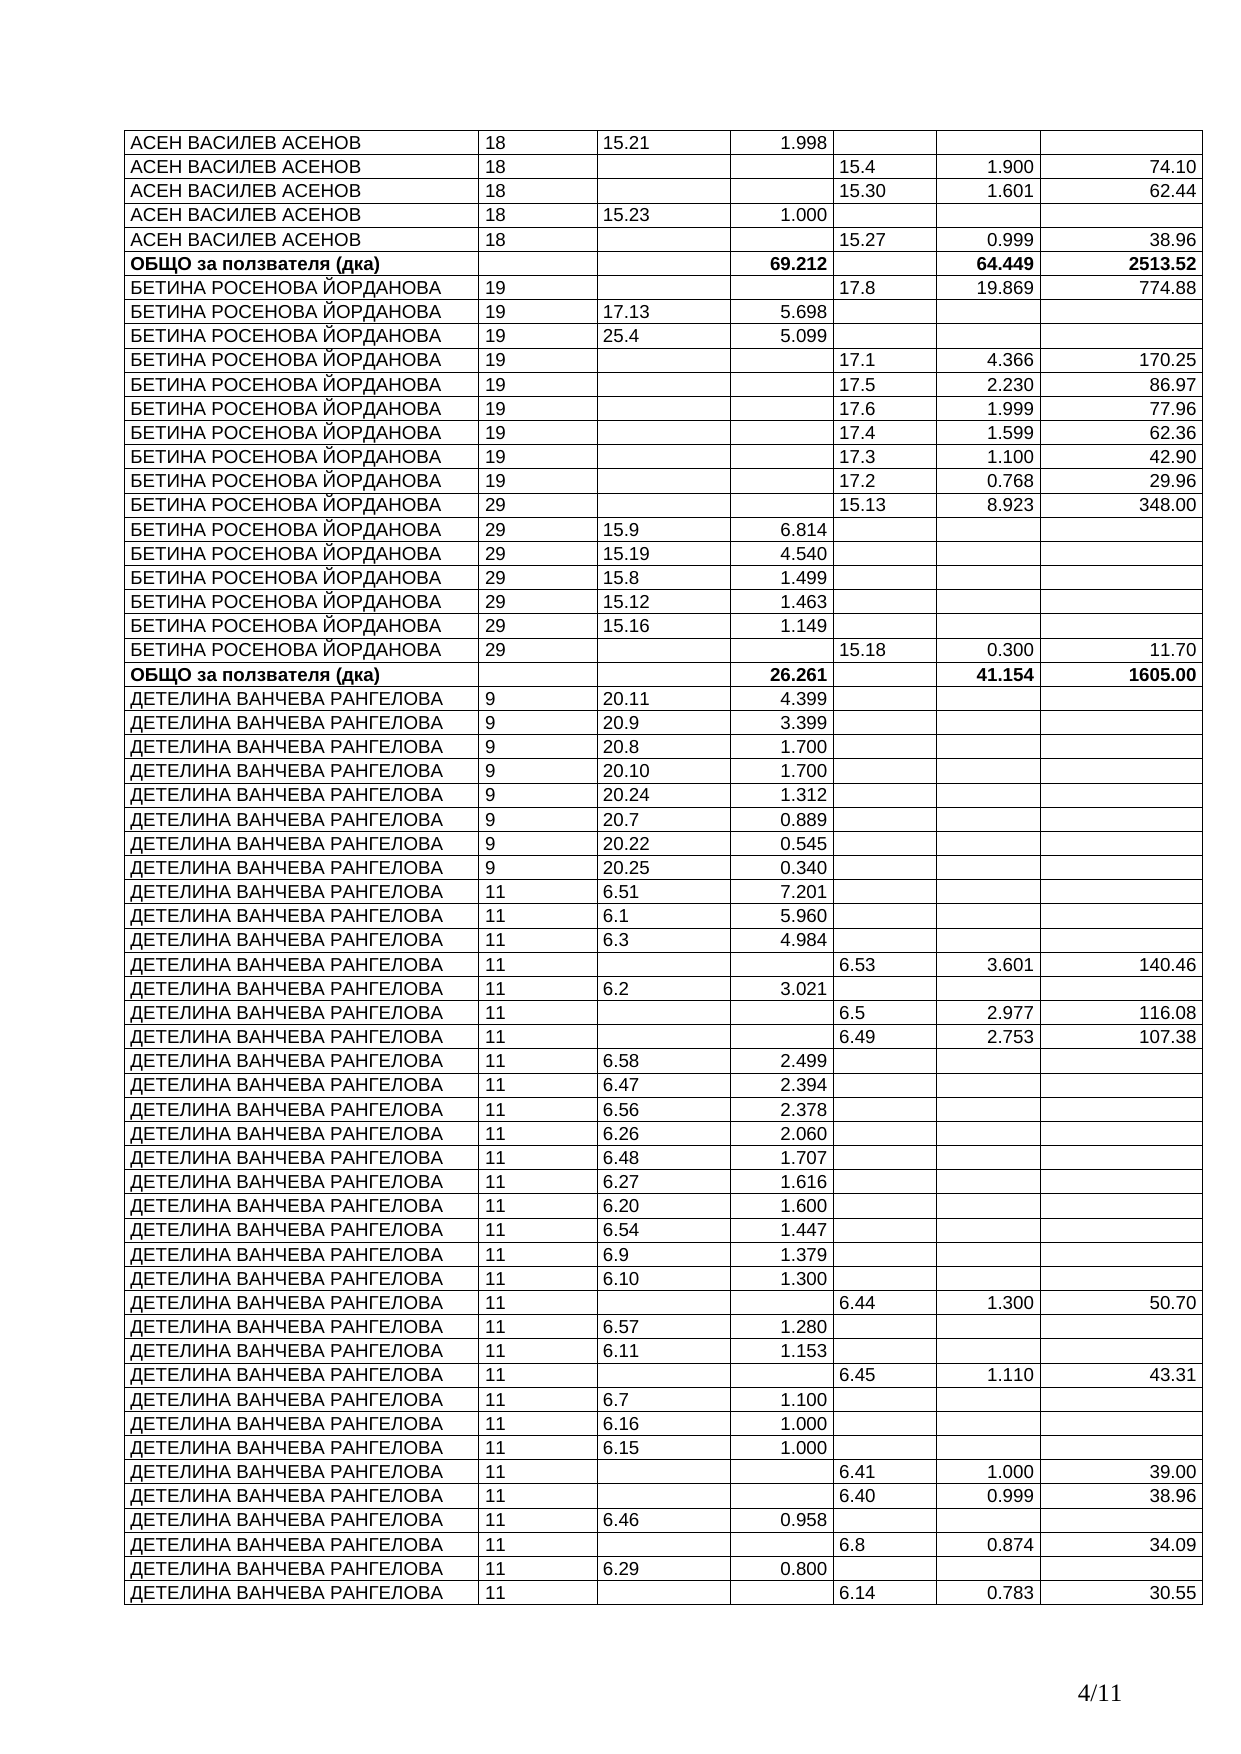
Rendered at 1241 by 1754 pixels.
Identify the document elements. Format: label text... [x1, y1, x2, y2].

table_cell [731, 1364, 833, 1387]
table_cell 1.998 [731, 131, 833, 154]
table_cell [834, 663, 936, 686]
table_cell БЕТИНА РОСЕНОВА ЙОРДАНОВА [125, 276, 478, 299]
table_cell БЕТИНА РОСЕНОВА ЙОРДАНОВА [125, 639, 478, 662]
table_cell 11 [479, 1074, 597, 1097]
table_cell 19 [479, 469, 597, 492]
table_cell [598, 1484, 730, 1507]
table_cell ДЕТЕЛИНА ВАНЧЕВА РАНГЕЛОВА [125, 1339, 478, 1362]
table_cell [1041, 1146, 1202, 1169]
table_cell [834, 687, 936, 710]
table_cell 29.96 [1041, 469, 1202, 492]
table_cell ДЕТЕЛИНА ВАНЧЕВА РАНГЕЛОВА [125, 687, 478, 710]
table_cell БЕТИНА РОСЕНОВА ЙОРДАНОВА [125, 614, 478, 637]
table_cell ДЕТЕЛИНА ВАНЧЕВА РАНГЕЛОВА [125, 1049, 478, 1072]
table_cell 3.021 [731, 977, 833, 1000]
table_cell 34.09 [1041, 1533, 1202, 1556]
table_cell [598, 1001, 730, 1024]
table_cell АСЕН ВАСИЛЕВ АСЕНОВ [125, 155, 478, 178]
table_cell [598, 179, 730, 202]
table_cell [598, 373, 730, 396]
table_cell [598, 155, 730, 178]
table_cell 74.10 [1041, 155, 1202, 178]
table_cell [1041, 977, 1202, 1000]
table_cell 0.999 [937, 228, 1040, 251]
table_cell 11 [479, 1291, 597, 1314]
table_cell [937, 977, 1040, 1000]
table_cell БЕТИНА РОСЕНОВА ЙОРДАНОВА [125, 397, 478, 420]
table_cell [937, 1170, 1040, 1193]
table_cell [937, 1074, 1040, 1097]
table_cell 11 [479, 929, 597, 952]
table_cell ДЕТЕЛИНА ВАНЧЕВА РАНГЕЛОВА [125, 953, 478, 976]
table_cell [937, 614, 1040, 637]
table_cell 5.099 [731, 324, 833, 347]
table_cell [937, 1194, 1040, 1217]
table_cell 9 [479, 735, 597, 758]
table_cell БЕТИНА РОСЕНОВА ЙОРДАНОВА [125, 421, 478, 444]
table_cell [598, 1364, 730, 1387]
table_cell 11 [479, 977, 597, 1000]
table_cell [1041, 856, 1202, 879]
table_cell 1605.00 [1041, 663, 1202, 686]
table_cell ДЕТЕЛИНА ВАНЧЕВА РАНГЕЛОВА [125, 1219, 478, 1242]
table_cell [834, 856, 936, 879]
table_cell 0.545 [731, 832, 833, 855]
table_cell 2513.52 [1041, 252, 1202, 275]
table_cell БЕТИНА РОСЕНОВА ЙОРДАНОВА [125, 494, 478, 517]
table_cell [1041, 1509, 1202, 1532]
table_cell 9 [479, 759, 597, 782]
table_cell 20.7 [598, 808, 730, 831]
table_cell ОБЩО за ползвателя (дка) [125, 663, 478, 686]
table_cell 29 [479, 566, 597, 589]
table_cell БЕТИНА РОСЕНОВА ЙОРДАНОВА [125, 542, 478, 565]
table_cell 29 [479, 614, 597, 637]
table_cell ДЕТЕЛИНА ВАНЧЕВА РАНГЕЛОВА [125, 1291, 478, 1314]
table_cell [834, 1339, 936, 1362]
table_cell 6.814 [731, 518, 833, 541]
table_cell [834, 1074, 936, 1097]
table_cell 6.53 [834, 953, 936, 976]
table_cell [1041, 1243, 1202, 1266]
table_cell 4.540 [731, 542, 833, 565]
table_cell 1.149 [731, 614, 833, 637]
table_cell [937, 542, 1040, 565]
table_cell 20.8 [598, 735, 730, 758]
table_cell 19.869 [937, 276, 1040, 299]
table_cell 2.394 [731, 1074, 833, 1097]
table_cell [1041, 904, 1202, 927]
table_cell 1.000 [731, 1436, 833, 1459]
table_cell АСЕН ВАСИЛЕВ АСЕНОВ [125, 204, 478, 227]
table_cell ДЕТЕЛИНА ВАНЧЕВА РАНГЕЛОВА [125, 1001, 478, 1024]
table_cell [834, 614, 936, 637]
table_cell [834, 1170, 936, 1193]
table_cell 50.70 [1041, 1291, 1202, 1314]
table_cell 19 [479, 397, 597, 420]
table_cell 29 [479, 639, 597, 662]
table_cell [598, 494, 730, 517]
table_cell [731, 639, 833, 662]
table_cell БЕТИНА РОСЕНОВА ЙОРДАНОВА [125, 349, 478, 372]
table_cell [479, 252, 597, 275]
table_cell БЕТИНА РОСЕНОВА ЙОРДАНОВА [125, 373, 478, 396]
table_cell 1.601 [937, 179, 1040, 202]
table_cell 18 [479, 155, 597, 178]
table_cell 15.12 [598, 590, 730, 613]
table_cell 6.20 [598, 1194, 730, 1217]
table_cell [937, 1219, 1040, 1242]
table_cell [834, 1557, 936, 1580]
table_cell 43.31 [1041, 1364, 1202, 1387]
table_cell 2.977 [937, 1001, 1040, 1024]
table_cell [834, 880, 936, 903]
table_cell 0.874 [937, 1533, 1040, 1556]
table_cell 1.100 [937, 445, 1040, 468]
table_cell ДЕТЕЛИНА ВАНЧЕВА РАНГЕЛОВА [125, 1267, 478, 1290]
table_cell ДЕТЕЛИНА ВАНЧЕВА РАНГЕЛОВА [125, 856, 478, 879]
table_cell [1041, 1219, 1202, 1242]
table_cell 11.70 [1041, 639, 1202, 662]
table_cell 6.5 [834, 1001, 936, 1024]
table_cell 3.399 [731, 711, 833, 734]
table_cell 29 [479, 518, 597, 541]
table_cell 1.153 [731, 1339, 833, 1362]
table_cell [1041, 300, 1202, 323]
table_cell 86.97 [1041, 373, 1202, 396]
table_cell 1.379 [731, 1243, 833, 1266]
table_cell 19 [479, 300, 597, 323]
table_cell [1041, 1557, 1202, 1580]
table_cell 6.51 [598, 880, 730, 903]
table_cell ДЕТЕЛИНА ВАНЧЕВА РАНГЕЛОВА [125, 1170, 478, 1193]
table_cell 29 [479, 542, 597, 565]
table_cell 25.4 [598, 324, 730, 347]
table_cell ДЕТЕЛИНА ВАНЧЕВА РАНГЕЛОВА [125, 1436, 478, 1459]
table_cell 6.54 [598, 1219, 730, 1242]
table_cell [937, 711, 1040, 734]
table_cell 20.11 [598, 687, 730, 710]
table_cell 3.601 [937, 953, 1040, 976]
table_cell [598, 421, 730, 444]
table_cell 11 [479, 1557, 597, 1580]
table_cell 6.14 [834, 1581, 936, 1604]
table_cell 6.9 [598, 1243, 730, 1266]
table_cell [834, 1412, 936, 1435]
table_cell [834, 929, 936, 952]
table_cell 6.11 [598, 1339, 730, 1362]
table_cell 15.8 [598, 566, 730, 589]
table_cell 11 [479, 1436, 597, 1459]
table_cell 6.46 [598, 1509, 730, 1532]
table_cell [937, 204, 1040, 227]
table_cell [937, 1557, 1040, 1580]
table_cell [1041, 1170, 1202, 1193]
table_cell [937, 1267, 1040, 1290]
table_cell 15.21 [598, 131, 730, 154]
table_cell 0.300 [937, 639, 1040, 662]
table_cell [937, 1339, 1040, 1362]
table_cell 20.10 [598, 759, 730, 782]
table_cell 107.38 [1041, 1025, 1202, 1048]
table_cell [1041, 542, 1202, 565]
table_cell 1.300 [937, 1291, 1040, 1314]
table_cell 11 [479, 1509, 597, 1532]
table_cell 9 [479, 711, 597, 734]
table_cell 9 [479, 808, 597, 831]
table_cell [1041, 832, 1202, 855]
table_cell [834, 590, 936, 613]
table_cell 1.000 [731, 204, 833, 227]
table_cell [937, 735, 1040, 758]
table_cell [731, 179, 833, 202]
table_cell [937, 929, 1040, 952]
table_cell [598, 663, 730, 686]
table_cell [937, 131, 1040, 154]
table_cell [1041, 1049, 1202, 1072]
table_cell 0.800 [731, 1557, 833, 1580]
table_cell 11 [479, 1412, 597, 1435]
table_cell 1.900 [937, 155, 1040, 178]
table_cell 5.698 [731, 300, 833, 323]
table_cell [479, 663, 597, 686]
table_cell [1041, 518, 1202, 541]
table_cell ДЕТЕЛИНА ВАНЧЕВА РАНГЕЛОВА [125, 808, 478, 831]
table_cell [834, 1049, 936, 1072]
table_cell ДЕТЕЛИНА ВАНЧЕВА РАНГЕЛОВА [125, 1484, 478, 1507]
table_cell 11 [479, 1243, 597, 1266]
table_cell 11 [479, 880, 597, 903]
table_cell [598, 252, 730, 275]
table_cell БЕТИНА РОСЕНОВА ЙОРДАНОВА [125, 518, 478, 541]
table_cell 11 [479, 1460, 597, 1483]
table_cell [834, 711, 936, 734]
table_cell 20.22 [598, 832, 730, 855]
table_cell [834, 735, 936, 758]
table_cell [937, 1098, 1040, 1121]
table_cell АСЕН ВАСИЛЕВ АСЕНОВ [125, 228, 478, 251]
table_cell [834, 324, 936, 347]
table_cell 17.13 [598, 300, 730, 323]
table_cell ДЕТЕЛИНА ВАНЧЕВА РАНГЕЛОВА [125, 1364, 478, 1387]
table_cell 11 [479, 1098, 597, 1121]
table_cell 2.499 [731, 1049, 833, 1072]
table_cell [834, 1122, 936, 1145]
table_cell [937, 1315, 1040, 1338]
table_cell 2.753 [937, 1025, 1040, 1048]
table_cell 17.4 [834, 421, 936, 444]
table_cell [731, 445, 833, 468]
table_cell [731, 421, 833, 444]
table_cell [937, 856, 1040, 879]
table_cell 6.7 [598, 1388, 730, 1411]
table_cell 11 [479, 953, 597, 976]
table_cell [834, 1267, 936, 1290]
table_cell [937, 832, 1040, 855]
table_cell [1041, 324, 1202, 347]
table_cell 19 [479, 373, 597, 396]
table_cell [598, 1025, 730, 1048]
table_cell 15.13 [834, 494, 936, 517]
table_cell [937, 759, 1040, 782]
table_cell 6.47 [598, 1074, 730, 1097]
table_cell 6.41 [834, 1460, 936, 1483]
table_cell [598, 1460, 730, 1483]
table_cell [731, 1581, 833, 1604]
table_cell [834, 1315, 936, 1338]
table_cell 39.00 [1041, 1460, 1202, 1483]
table_cell [834, 131, 936, 154]
table_cell 20.25 [598, 856, 730, 879]
table_cell [834, 542, 936, 565]
table_cell [731, 397, 833, 420]
table_cell [598, 1533, 730, 1556]
table_cell 19 [479, 421, 597, 444]
table_cell 6.1 [598, 904, 730, 927]
table_cell [937, 1509, 1040, 1532]
table_cell 6.44 [834, 1291, 936, 1314]
table_cell 77.96 [1041, 397, 1202, 420]
table_cell 6.16 [598, 1412, 730, 1435]
table_cell 6.27 [598, 1170, 730, 1193]
table_cell [1041, 131, 1202, 154]
table_cell [937, 1146, 1040, 1169]
table_cell 1.312 [731, 784, 833, 807]
table_cell [1041, 566, 1202, 589]
table_cell 15.30 [834, 179, 936, 202]
table_cell [834, 1146, 936, 1169]
table_cell [937, 1049, 1040, 1072]
table_cell [1041, 1122, 1202, 1145]
table_cell [598, 469, 730, 492]
table_cell 0.768 [937, 469, 1040, 492]
table_cell БЕТИНА РОСЕНОВА ЙОРДАНОВА [125, 324, 478, 347]
table_cell [1041, 759, 1202, 782]
table_cell [1041, 614, 1202, 637]
table_cell 17.2 [834, 469, 936, 492]
table_cell 4.984 [731, 929, 833, 952]
table_cell 6.26 [598, 1122, 730, 1145]
table_cell ДЕТЕЛИНА ВАНЧЕВА РАНГЕЛОВА [125, 1194, 478, 1217]
table_cell 2.378 [731, 1098, 833, 1121]
table_cell ДЕТЕЛИНА ВАНЧЕВА РАНГЕЛОВА [125, 1315, 478, 1338]
table_cell [1041, 1074, 1202, 1097]
table_cell 11 [479, 1267, 597, 1290]
table_cell 11 [479, 1025, 597, 1048]
table_cell БЕТИНА РОСЕНОВА ЙОРДАНОВА [125, 445, 478, 468]
table_cell 15.4 [834, 155, 936, 178]
table_cell ДЕТЕЛИНА ВАНЧЕВА РАНГЕЛОВА [125, 1388, 478, 1411]
table_cell 15.19 [598, 542, 730, 565]
table_cell 15.27 [834, 228, 936, 251]
table_cell БЕТИНА РОСЕНОВА ЙОРДАНОВА [125, 300, 478, 323]
table_cell 29 [479, 590, 597, 613]
table_cell 20.9 [598, 711, 730, 734]
table_cell [937, 1122, 1040, 1145]
table_cell [1041, 204, 1202, 227]
table_cell ДЕТЕЛИНА ВАНЧЕВА РАНГЕЛОВА [125, 1074, 478, 1097]
table_cell [937, 1388, 1040, 1411]
table_cell [1041, 1098, 1202, 1121]
table_cell 17.1 [834, 349, 936, 372]
table_cell 11 [479, 1364, 597, 1387]
table_cell 0.783 [937, 1581, 1040, 1604]
table_cell 0.889 [731, 808, 833, 831]
table_cell 1.616 [731, 1170, 833, 1193]
table_cell ДЕТЕЛИНА ВАНЧЕВА РАНГЕЛОВА [125, 784, 478, 807]
table_cell 6.40 [834, 1484, 936, 1507]
table_cell [1041, 735, 1202, 758]
table_cell 11 [479, 1146, 597, 1169]
table_cell 15.23 [598, 204, 730, 227]
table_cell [125, 1581, 478, 1604]
table_cell 6.49 [834, 1025, 936, 1048]
table_cell 11 [479, 1219, 597, 1242]
table_cell [834, 204, 936, 227]
table_cell ДЕТЕЛИНА ВАНЧЕВА РАНГЕЛОВА [125, 977, 478, 1000]
table_cell [598, 445, 730, 468]
table_cell [1041, 784, 1202, 807]
table_cell ДЕТЕЛИНА ВАНЧЕВА РАНГЕЛОВА [125, 1098, 478, 1121]
table_cell 30.55 [1041, 1581, 1202, 1604]
table_cell ДЕТЕЛИНА ВАНЧЕВА РАНГЕЛОВА [125, 832, 478, 855]
table_cell 38.96 [1041, 228, 1202, 251]
table_cell 1.100 [731, 1388, 833, 1411]
table_cell [834, 1243, 936, 1266]
table_cell [731, 228, 833, 251]
table_cell [731, 1001, 833, 1024]
table_cell 11 [479, 1581, 597, 1604]
table_cell [937, 904, 1040, 927]
table_cell ДЕТЕЛИНА ВАНЧЕВА РАНГЕЛОВА [125, 1460, 478, 1483]
table_cell ДЕТЕЛИНА ВАНЧЕВА РАНГЕЛОВА [125, 1557, 478, 1580]
table_cell 11 [479, 1049, 597, 1072]
table_cell ДЕТЕЛИНА ВАНЧЕВА РАНГЕЛОВА [125, 711, 478, 734]
table_cell 41.154 [937, 663, 1040, 686]
table_cell 6.10 [598, 1267, 730, 1290]
table_cell 1.700 [731, 735, 833, 758]
table_cell [731, 1291, 833, 1314]
table_cell 6.8 [834, 1533, 936, 1556]
table_cell ДЕТЕЛИНА ВАНЧЕВА РАНГЕЛОВА [125, 880, 478, 903]
table_cell 62.44 [1041, 179, 1202, 202]
table_cell 1.280 [731, 1315, 833, 1338]
table_cell 1.499 [731, 566, 833, 589]
table_cell 15.9 [598, 518, 730, 541]
table_cell [731, 349, 833, 372]
table_cell 9 [479, 832, 597, 855]
table_cell [834, 1098, 936, 1121]
table_cell 15.16 [598, 614, 730, 637]
table_cell АСЕН ВАСИЛЕВ АСЕНОВ [125, 131, 478, 154]
table_cell [1041, 880, 1202, 903]
table_cell 15.18 [834, 639, 936, 662]
table_cell 8.923 [937, 494, 1040, 517]
table_cell [834, 1219, 936, 1242]
table_cell 7.201 [731, 880, 833, 903]
table_cell [937, 784, 1040, 807]
table_cell [834, 1194, 936, 1217]
table_cell 6.57 [598, 1315, 730, 1338]
table_cell 64.449 [937, 252, 1040, 275]
table_cell [1041, 1339, 1202, 1362]
table_cell 116.08 [1041, 1001, 1202, 1024]
table_cell 18 [479, 228, 597, 251]
table_cell [834, 518, 936, 541]
table_cell [937, 300, 1040, 323]
table_cell [1041, 687, 1202, 710]
table_cell 1.463 [731, 590, 833, 613]
table_cell 170.25 [1041, 349, 1202, 372]
table_cell 6.45 [834, 1364, 936, 1387]
table_cell 11 [479, 1533, 597, 1556]
table_cell АСЕН ВАСИЛЕВ АСЕНОВ [125, 179, 478, 202]
table_cell БЕТИНА РОСЕНОВА ЙОРДАНОВА [125, 590, 478, 613]
table_cell 69.212 [731, 252, 833, 275]
table_cell 2.230 [937, 373, 1040, 396]
table_cell 9 [479, 784, 597, 807]
table_cell [834, 300, 936, 323]
table_cell 9 [479, 856, 597, 879]
table_cell [731, 373, 833, 396]
table_cell 6.56 [598, 1098, 730, 1121]
table_cell 4.366 [937, 349, 1040, 372]
table_cell [1041, 590, 1202, 613]
table_cell [1041, 1388, 1202, 1411]
table_cell [937, 1412, 1040, 1435]
table_cell [731, 276, 833, 299]
table_cell 29 [479, 494, 597, 517]
table_cell 18 [479, 179, 597, 202]
table_cell 1.600 [731, 1194, 833, 1217]
table_cell 19 [479, 324, 597, 347]
table_cell [937, 590, 1040, 613]
table_cell ДЕТЕЛИНА ВАНЧЕВА РАНГЕЛОВА [125, 929, 478, 952]
table_cell ДЕТЕЛИНА ВАНЧЕВА РАНГЕЛОВА [125, 904, 478, 927]
table_cell ДЕТЕЛИНА ВАНЧЕВА РАНГЕЛОВА [125, 1146, 478, 1169]
table_cell ДЕТЕЛИНА ВАНЧЕВА РАНГЕЛОВА [125, 1533, 478, 1556]
table_cell ДЕТЕЛИНА ВАНЧЕВА РАНГЕЛОВА [125, 1243, 478, 1266]
table_cell 11 [479, 1170, 597, 1193]
table_cell 348.00 [1041, 494, 1202, 517]
table_cell [1041, 1315, 1202, 1338]
table_cell 19 [479, 349, 597, 372]
table_cell 6.29 [598, 1557, 730, 1580]
table_cell [834, 566, 936, 589]
table_cell 20.24 [598, 784, 730, 807]
table_cell 6.58 [598, 1049, 730, 1072]
table_cell [937, 1436, 1040, 1459]
table_cell [834, 759, 936, 782]
table_cell 1.707 [731, 1146, 833, 1169]
table_cell [1041, 1267, 1202, 1290]
table_cell 774.88 [1041, 276, 1202, 299]
table_cell [598, 276, 730, 299]
table_cell 11 [479, 1388, 597, 1411]
table_cell 11 [479, 1122, 597, 1145]
table_cell 5.960 [731, 904, 833, 927]
table_cell 17.6 [834, 397, 936, 420]
table_cell 17.5 [834, 373, 936, 396]
table_cell 11 [479, 1315, 597, 1338]
table_cell [937, 808, 1040, 831]
table_cell [1041, 1436, 1202, 1459]
table_cell [731, 469, 833, 492]
table_cell 1.999 [937, 397, 1040, 420]
table_cell 11 [479, 1194, 597, 1217]
table_cell 11 [479, 1339, 597, 1362]
table_cell [937, 1243, 1040, 1266]
table_cell [598, 228, 730, 251]
table_cell [598, 639, 730, 662]
table_cell 19 [479, 276, 597, 299]
table_cell 9 [479, 687, 597, 710]
table_cell [834, 1436, 936, 1459]
table_cell [834, 832, 936, 855]
table_cell 1.599 [937, 421, 1040, 444]
table_cell 38.96 [1041, 1484, 1202, 1507]
table_cell [731, 155, 833, 178]
table_cell [598, 1581, 730, 1604]
table_cell [598, 349, 730, 372]
table_cell [834, 977, 936, 1000]
table_cell [937, 566, 1040, 589]
table_cell [731, 1533, 833, 1556]
table_cell [1041, 808, 1202, 831]
table_cell 1.700 [731, 759, 833, 782]
table_cell [937, 518, 1040, 541]
table_cell ДЕТЕЛИНА ВАНЧЕВА РАНГЕЛОВА [125, 759, 478, 782]
table_cell 11 [479, 1484, 597, 1507]
table_cell [1041, 929, 1202, 952]
table_cell [598, 953, 730, 976]
table_cell 11 [479, 904, 597, 927]
table_cell 0.999 [937, 1484, 1040, 1507]
table_cell 4.399 [731, 687, 833, 710]
table_cell [731, 1025, 833, 1048]
table_cell 17.3 [834, 445, 936, 468]
table_cell ДЕТЕЛИНА ВАНЧЕВА РАНГЕЛОВА [125, 1412, 478, 1435]
table_cell [731, 1484, 833, 1507]
table_cell [937, 880, 1040, 903]
table_cell [937, 324, 1040, 347]
table_cell [834, 252, 936, 275]
table_cell 62.36 [1041, 421, 1202, 444]
table_cell БЕТИНА РОСЕНОВА ЙОРДАНОВА [125, 469, 478, 492]
table_cell [731, 1460, 833, 1483]
table_cell ДЕТЕЛИНА ВАНЧЕВА РАНГЕЛОВА [125, 1025, 478, 1048]
table_cell ДЕТЕЛИНА ВАНЧЕВА РАНГЕЛОВА [125, 1509, 478, 1532]
table_cell 140.46 [1041, 953, 1202, 976]
table_cell 1.110 [937, 1364, 1040, 1387]
table_cell [937, 687, 1040, 710]
table_cell 1.300 [731, 1267, 833, 1290]
table_cell 6.48 [598, 1146, 730, 1169]
table_cell [731, 494, 833, 517]
table_cell [834, 1509, 936, 1532]
table_cell 2.060 [731, 1122, 833, 1145]
table_cell [834, 808, 936, 831]
table_cell 26.261 [731, 663, 833, 686]
table_cell 18 [479, 204, 597, 227]
table_cell 1.447 [731, 1219, 833, 1242]
table_cell ДЕТЕЛИНА ВАНЧЕВА РАНГЕЛОВА [125, 735, 478, 758]
table_cell [834, 904, 936, 927]
table_cell 17.8 [834, 276, 936, 299]
table_cell ДЕТЕЛИНА ВАНЧЕВА РАНГЕЛОВА [125, 1122, 478, 1145]
table_cell 6.15 [598, 1436, 730, 1459]
table_cell [1041, 711, 1202, 734]
table_cell [731, 953, 833, 976]
table_cell 1.000 [937, 1460, 1040, 1483]
table_cell [1041, 1412, 1202, 1435]
table_cell 19 [479, 445, 597, 468]
table_cell [834, 1388, 936, 1411]
table_cell 6.2 [598, 977, 730, 1000]
table_cell 42.90 [1041, 445, 1202, 468]
table_cell 18 [479, 131, 597, 154]
table_cell ОБЩО за ползвателя (дка) [125, 252, 478, 275]
table_cell 0.340 [731, 856, 833, 879]
table_cell [598, 1291, 730, 1314]
table_cell 1.000 [731, 1412, 833, 1435]
table_cell БЕТИНА РОСЕНОВА ЙОРДАНОВА [125, 566, 478, 589]
table_cell 0.958 [731, 1509, 833, 1532]
table_cell 6.3 [598, 929, 730, 952]
table_cell [598, 397, 730, 420]
table_cell 11 [479, 1001, 597, 1024]
table_cell [834, 784, 936, 807]
table_cell [1041, 1194, 1202, 1217]
